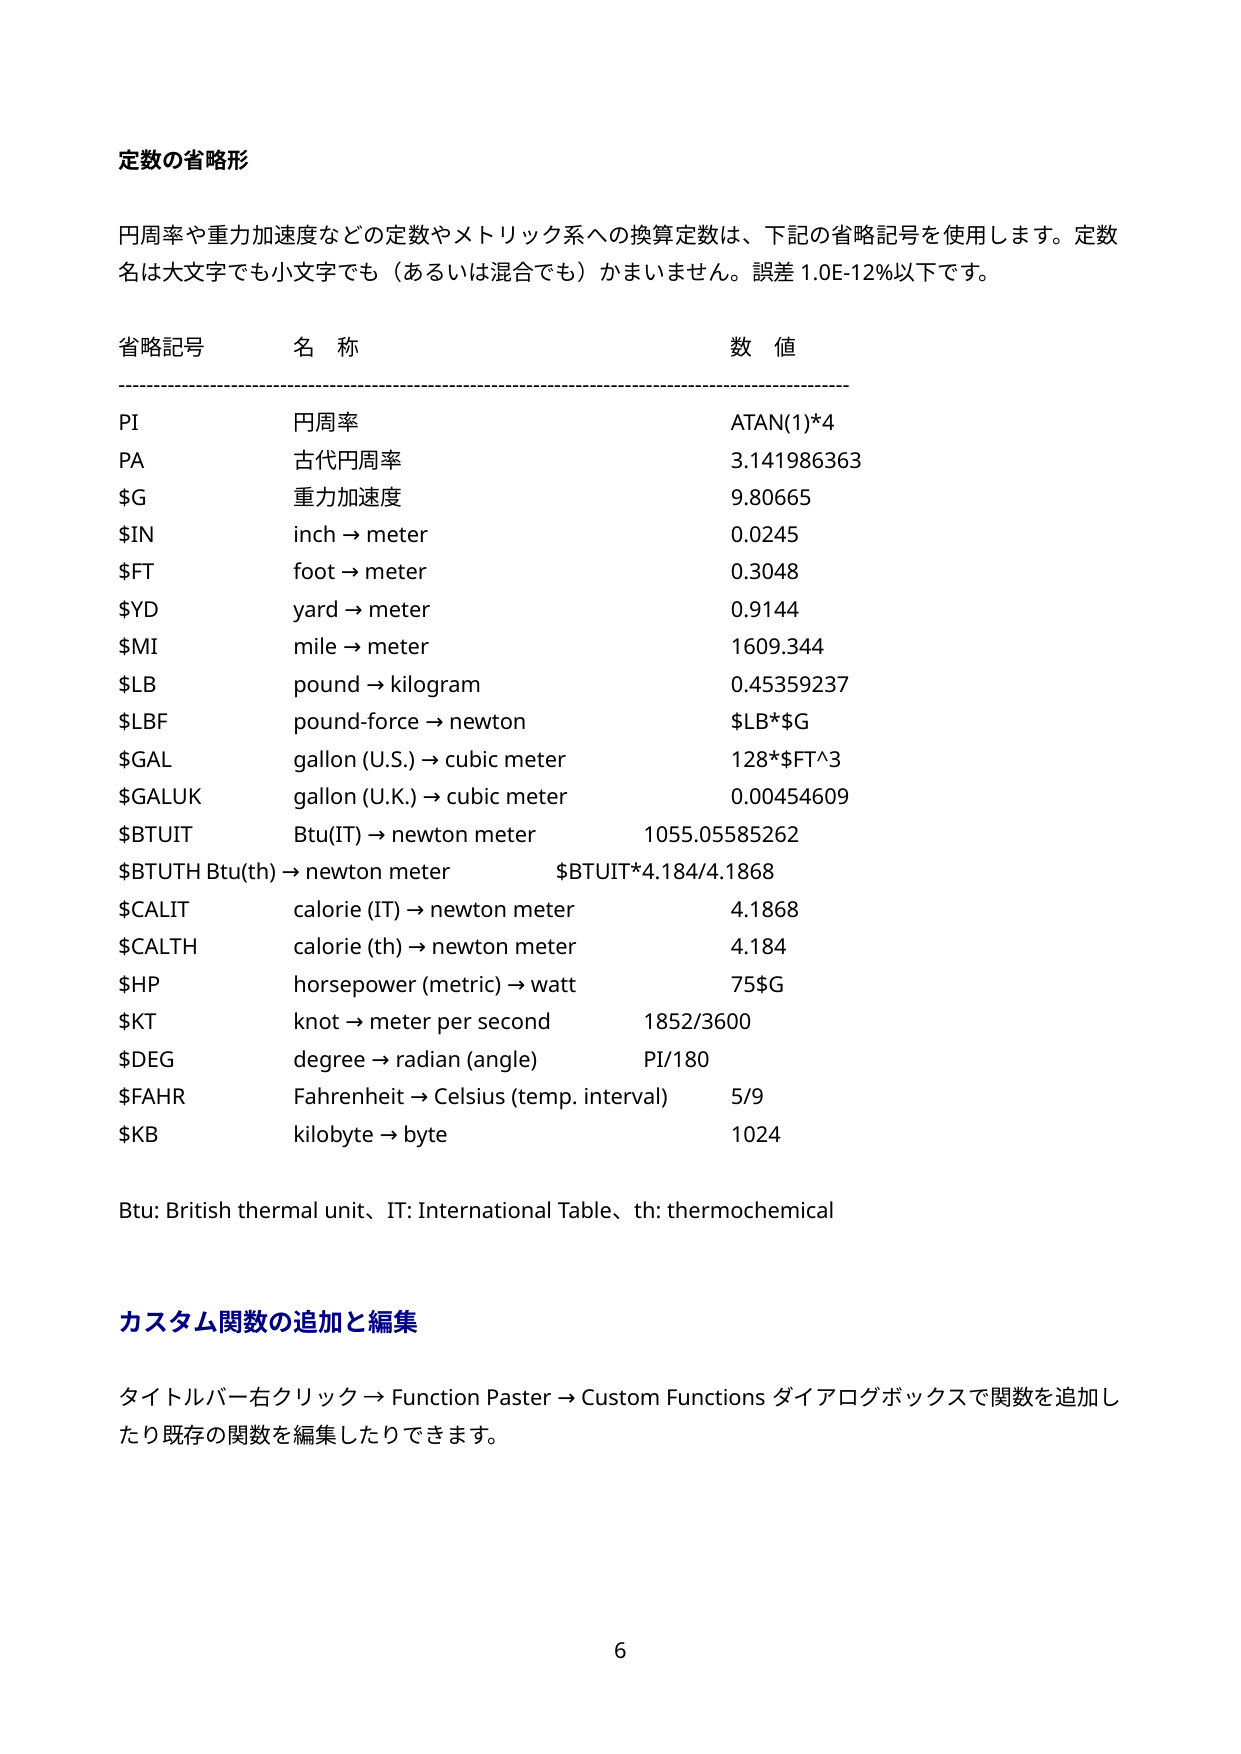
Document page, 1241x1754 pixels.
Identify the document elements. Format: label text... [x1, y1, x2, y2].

text $LB pound → kilogram 0.45359237 [118, 665, 1122, 702]
text $KB kilobyte → byte 1024 [118, 1115, 1122, 1152]
text PA 古代円周率 3.141986363 [118, 440, 1122, 477]
text $KT knot → meter per second 1852/3600 [118, 1002, 1122, 1040]
text 省略記号 名 称 数 値 [118, 327, 1122, 365]
text $MI mile → meter 1609.344 [118, 627, 1122, 665]
text $CALTH calorie (th) → newton meter 4.184 [118, 927, 1122, 965]
text $IN inch → meter 0.0245 [118, 515, 1122, 552]
text タイトルバー右クリック → Function Paster → Custom Functions ダイアログボックスで関数を追加したり既存の関数を編集したりできます。 [118, 1377, 1122, 1452]
text $FAHR Fahrenheit → Celsius (temp. interval) 5/9 [118, 1077, 1122, 1115]
text $FT foot → meter 0.3048 [118, 552, 1122, 590]
text $HP horsepower (metric) → watt 75$G [118, 965, 1122, 1002]
text 定数の省略形 [118, 140, 1122, 177]
text Btu: British thermal unit、IT: International Table、th: thermochemical [118, 1190, 1122, 1227]
text $BTUTH Btu(th) → newton meter $BTUIT*4.184/4.1868 [118, 852, 1122, 890]
text 円周率や重力加速度などの定数やメトリック系への換算定数は、下記の省略記号を使用します。定数名は大文字でも小文字でも（あるいは混合でも）かまいません。誤差1.0E-12%以下です。 [118, 215, 1122, 290]
text $LBF pound-force → newton $LB*$G [118, 702, 1122, 740]
text $GALUK gallon (U.K.) → cubic meter 0.00454609 [118, 777, 1122, 815]
text $DEG degree → radian (angle) PI/180 [118, 1040, 1122, 1077]
text PI 円周率 ATAN(1)*4 [118, 402, 1122, 440]
text -------------------------------------------------------------------------------------------------------- [118, 365, 1122, 402]
text $BTUIT Btu(IT) → newton meter 1055.05585262 [118, 815, 1122, 852]
text $GAL gallon (U.S.) → cubic meter 128*$FT^3 [118, 740, 1122, 777]
text カスタム関数の追加と編集 [118, 1302, 1122, 1340]
text $CALIT calorie (IT) → newton meter 4.1868 [118, 890, 1122, 927]
text $YD yard → meter 0.9144 [118, 590, 1122, 627]
text $G 重力加速度 9.80665 [118, 477, 1122, 515]
